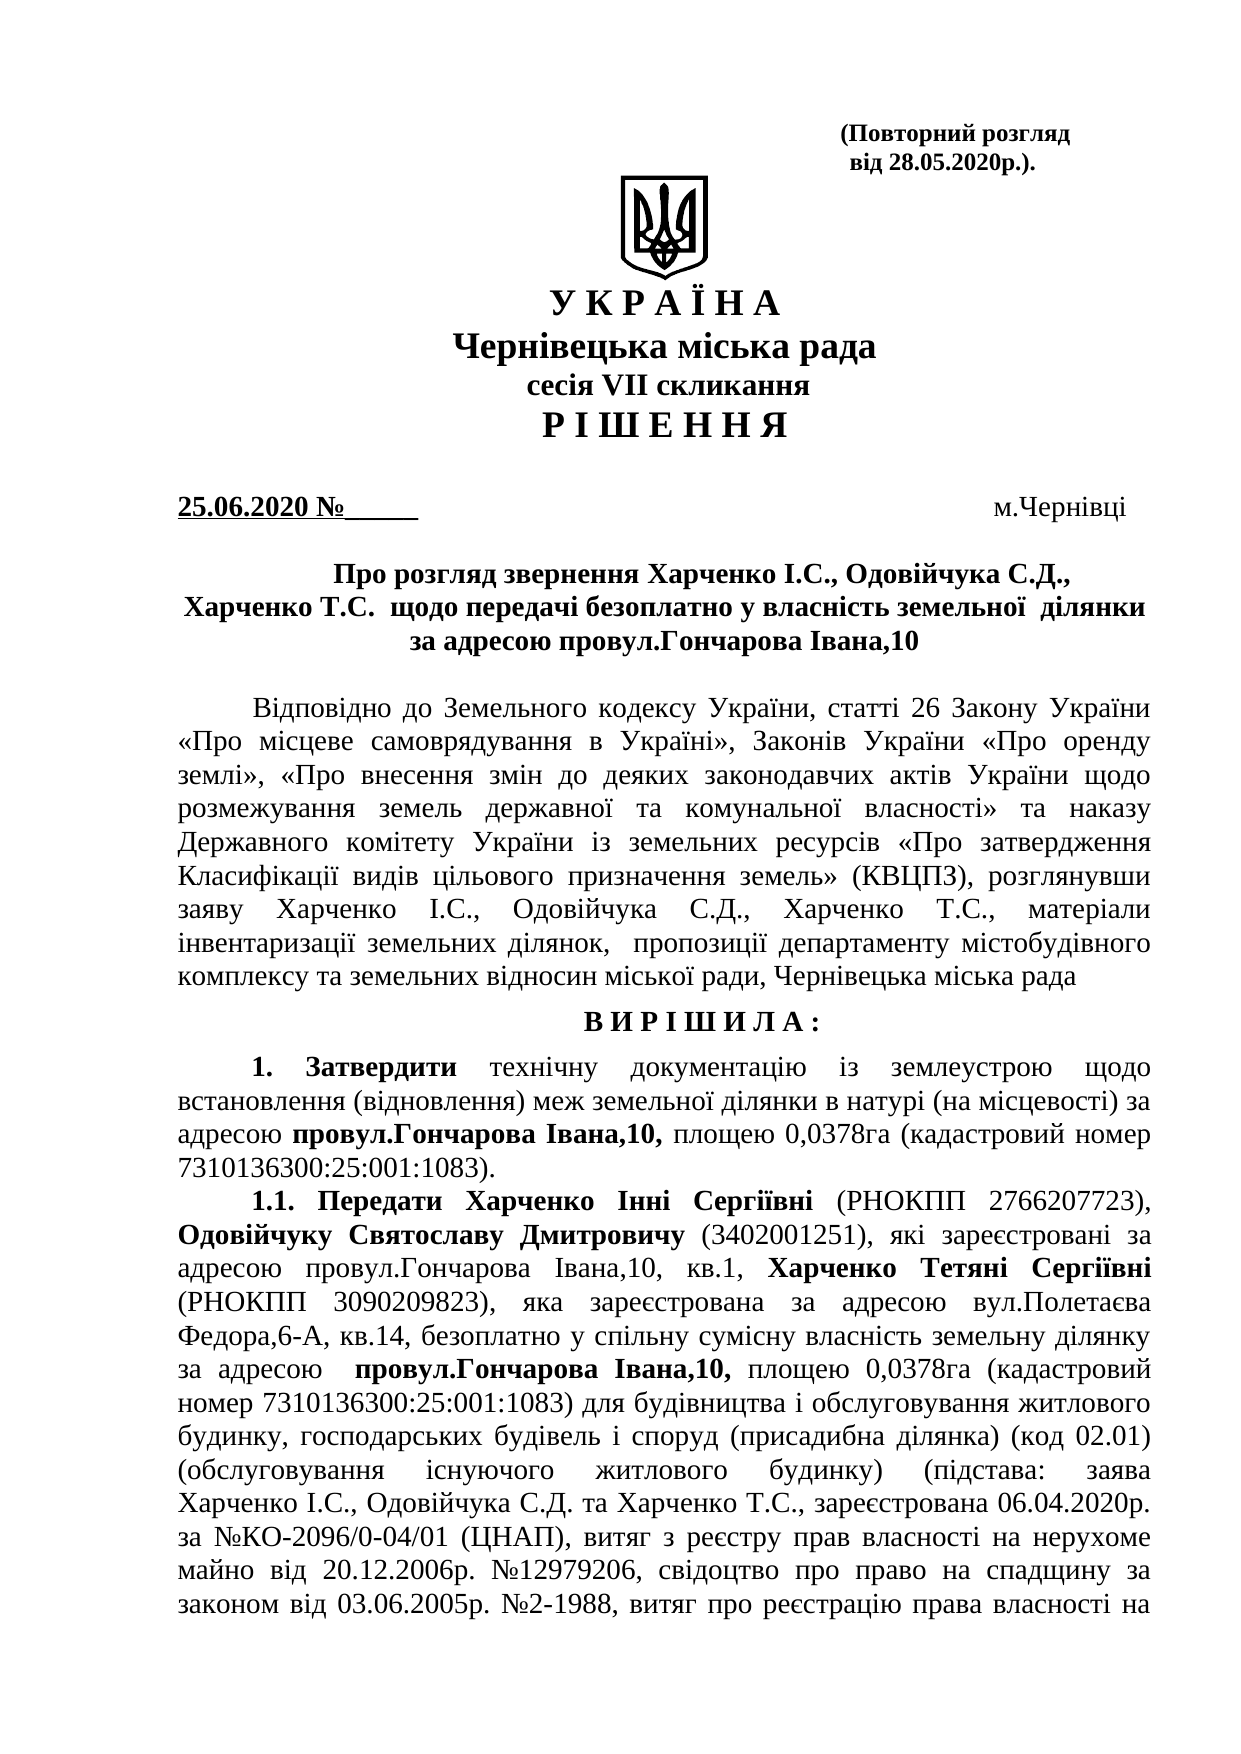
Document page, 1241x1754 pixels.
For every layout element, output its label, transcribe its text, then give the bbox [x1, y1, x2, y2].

text Про розгляд звернення Харченко І.С., Одовійчука С.Д., Харченко Т.С. щодо передачі безоплатно у власність земельної ділянки за адресою провул.Гончарова Івана,10 [177, 556, 1152, 656]
text від 28.05.2020р.). [177, 147, 1152, 176]
text Р І Ш Е Н Н Я [177, 402, 1152, 446]
text сесія VІІ скликання [177, 367, 1152, 402]
text 25.06.2020 №_____ м.Чернівці [177, 489, 1152, 522]
text Відповідно до Земельного кодексу України, статті 26 Закону України «Про місцеве самоврядування в Україні», Законів України «Про оренду землі», «Про внесення змін до деяких законодавчих актів України щодо розмежування земель державної та комунальної власності» та наказу Державного комітету України із земельних ресурсів «Про затвердження Класифікації видів цільового призначення земель» (КВЦПЗ), розглянувши заяву Харченко І.С., Одовійчука С.Д., Харченко Т.С., матеріали інвентаризації земельних ділянок, пропозиції департаменту містобудівного комплексу та земельних відносин міської ради, Чернівецька міська рада [177, 690, 1152, 992]
text 1. Затвердити технічну документацію із землеустрою щодо встановлення (відновлення) меж земельної ділянки в натурі (на місцевості) за адресою провул.Гончарова Івана,10, площею 0,0378га (кадастровий номер 7310136300:25:001:1083). [177, 1049, 1152, 1183]
text У К Р А Ї Н А [177, 280, 1152, 323]
text (Повторний розгляд [177, 118, 1152, 147]
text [177, 1183, 1152, 1619]
text В И Р І Ш И Л А : [177, 1004, 1152, 1037]
subtitle Чернівецька міська рада [177, 323, 1152, 367]
